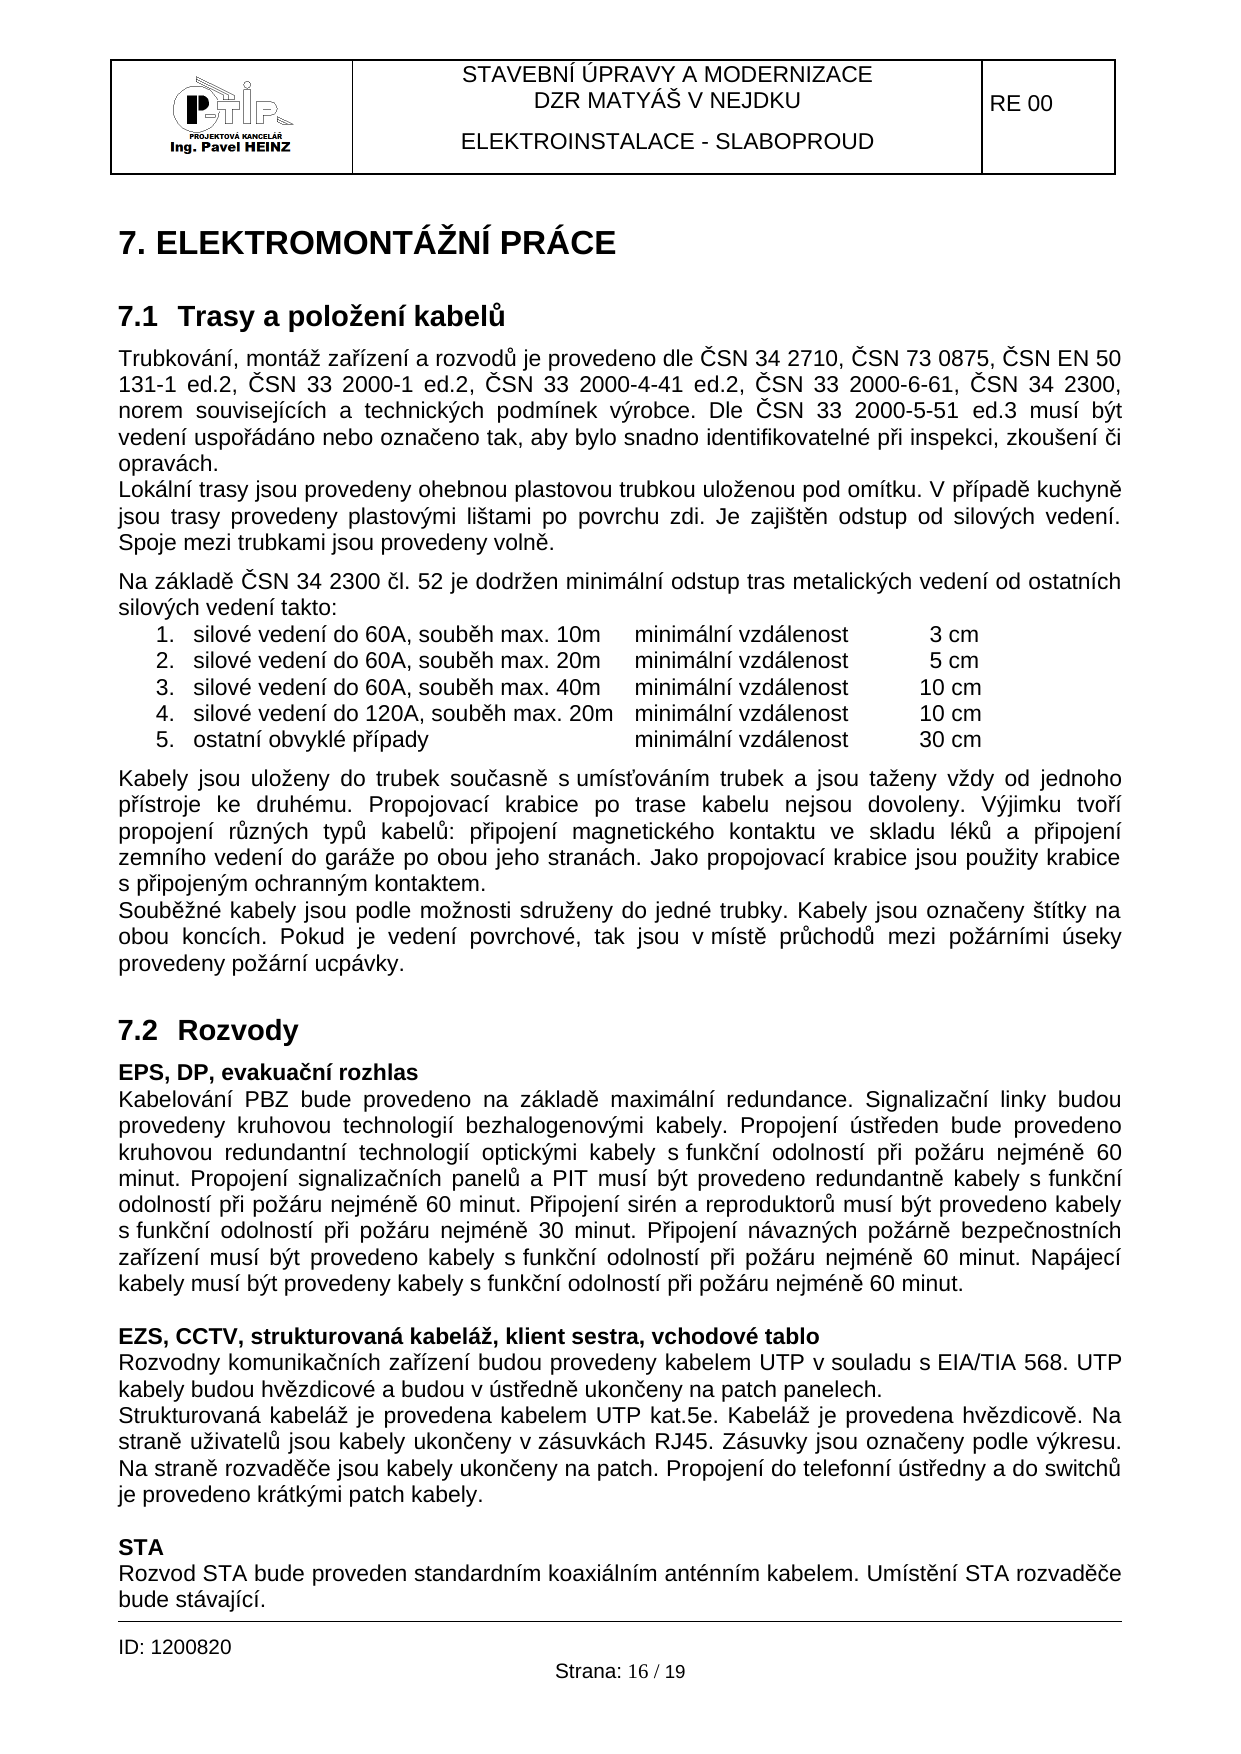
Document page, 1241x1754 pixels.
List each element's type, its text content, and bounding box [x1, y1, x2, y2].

list ostatní obvyklé případy minimální vzdálenost [156, 726, 1122, 752]
text Rozvod STA bude proveden standardním koaxiálním anténním kabelem. Umístění STA rozvaděče bude stávající. [118, 1560, 1122, 1613]
text Rozvodny komunikačních zařízení budou provedeny kabelem UTP v souladu s EIA/TIA 568. UTP kabely budou hvězdicové a budou v ústředně ukončeny na patch panelech. [118, 1349, 1122, 1402]
list silové vedení do 60A, souběh max. 40m minimální vzdálenost [156, 673, 1122, 700]
list silové vedení do 60A, souběh max. 10m minimální vzdálenost [156, 621, 1122, 647]
list silové vedení do 60A, souběh max. 20m minimální vzdálenost [156, 647, 1122, 673]
text Na základě ČSN 34 2300 čl. 52 je dodržen minimální odstup tras metalických vedení od ostatních silových vedení takto: [118, 568, 1122, 621]
text STA [118, 1534, 1122, 1560]
text Strukturovaná kabeláž je provedena kabelem UTP kat.5e. Kabeláž je provedena hvězdicově. Na straně uživatelů jsou kabely ukončeny v zásuvkách RJ45. Zásuvky jsou označeny podle výkresu. Na straně rozvaděče jsou kabely ukončeny na patch. Propojení do telefonní ústředny a do switchů je provedeno krátkými patch kabely. [118, 1402, 1122, 1507]
picture [165, 73, 299, 163]
text EPS, DP, evakuační rozhlas [118, 1059, 1122, 1086]
text Lokální trasy jsou provedeny ohebnou plastovou trubkou uloženou pod omítku. V případě kuchyně jsou trasy provedeny plastovými lištami po povrchu zdi. Je zajištěn odstup od silových vedení. Spoje mezi trubkami jsou provedeny volně. [118, 476, 1122, 556]
text Trubkování, montáž zařízení a rozvodů je provedeno dle ČSN 34 2710, ČSN 73 0875, ČSN EN 50 131-1 ed.2, ČSN 33 2000-1 ed.2, ČSN 33 2000-4-41 ed.2, ČSN 33 2000-6-61, ČSN 34 2300, norem souvisejících a technických podmínek výrobce. Dle ČSN 33 2000-5-51 ed.3 musí být vedení uspořádáno nebo označeno tak, aby bylo snadno identifikovatelné při inspekci, zkoušení či opravách. [118, 345, 1122, 476]
text Souběžné kabely jsou podle možnosti sdruženy do jedné trubky. Kabely jsou označeny štítky na obou koncích. Pokud je vedení povrchové, tak jsou v místě průchodů mezi požárními úseky provedeny požární ucpávky. [118, 897, 1122, 976]
subtitle Rozvody [117, 1013, 1122, 1047]
subtitle ELEKTROMONTÁŽNÍ PRÁCE [118, 223, 1122, 261]
text Kabelování PBZ bude provedeno na základě maximální redundance. Signalizační linky budou provedeny kruhovou technologií bezhalogenovými kabely. Propojení ústředen bude provedeno kruhovou redundantní technologií optickými kabely s funkční odolností při požáru nejméně 60 minut. Propojení signalizačních panelů a PIT musí být provedeno redundantně kabely s funkční odolností při požáru nejméně 60 minut. Připojení sirén a reproduktorů musí být provedeno kabely s funkční odolností při požáru nejméně 30 minut. Připojení návazných požárně bezpečnostních zařízení musí být provedeno kabely s funkční odolností při požáru nejméně 60 minut. Napájecí kabely musí být provedeny kabely s funkční odolností při požáru nejméně 60 minut. [118, 1086, 1122, 1297]
list silové vedení do 120A, souběh max. 20m minimální vzdálenost [156, 700, 1122, 726]
text Kabely jsou uloženy do trubek současně s umísťováním trubek a jsou taženy vždy od jednoho přístroje ke druhému. Propojovací krabice po trase kabelu nejsou dovoleny. Výjimku tvoří propojení různých typů kabelů: připojení magnetického kontaktu ve skladu léků a připojení zemního vedení do garáže po obou jeho stranách. Jako propojovací krabice jsou použity krabice s připojeným ochranným kontaktem. [118, 765, 1122, 897]
subtitle Trasy a položení kabelů [117, 299, 1122, 332]
text EZS, CCTV, strukturovaná kabeláž, klient sestra, vchodové tablo [118, 1323, 1122, 1349]
